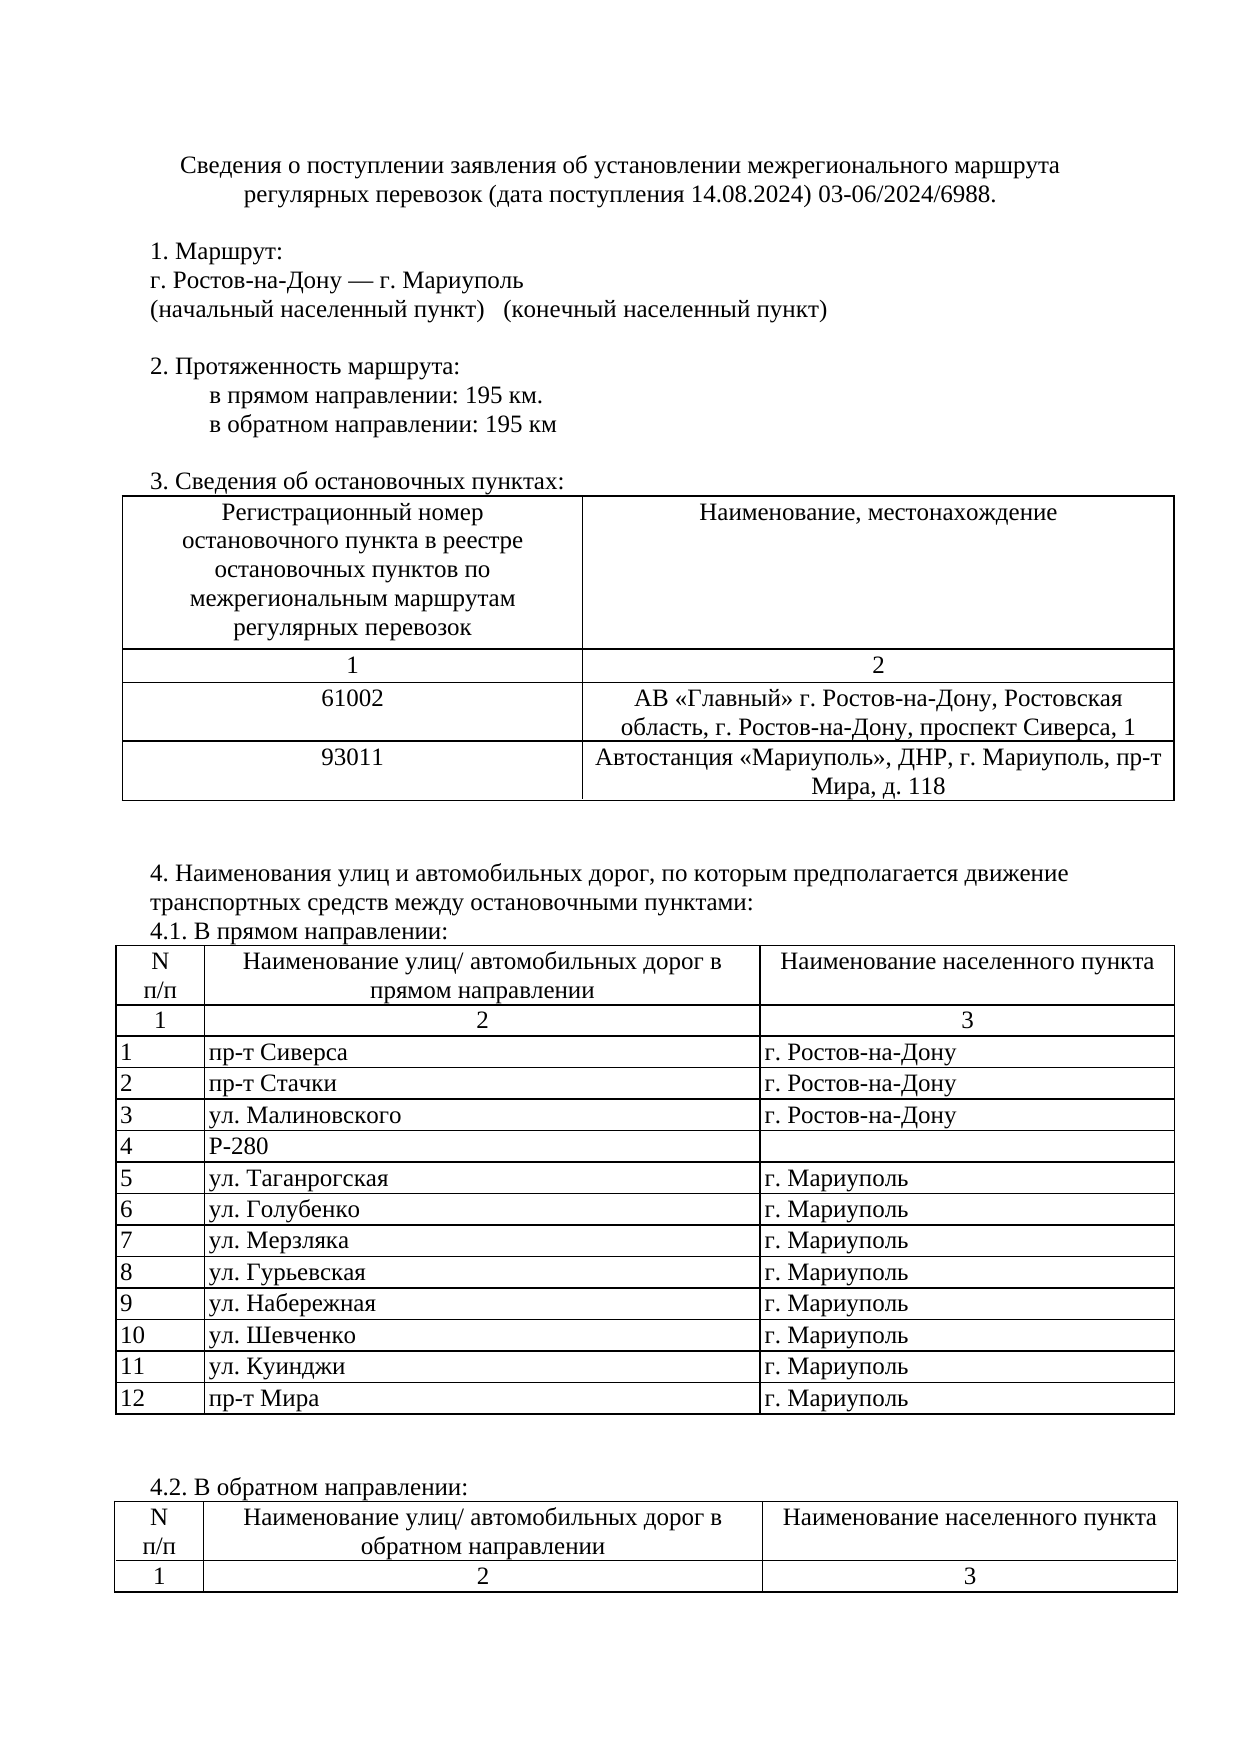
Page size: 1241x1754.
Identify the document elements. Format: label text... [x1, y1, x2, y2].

text в прямом направлении: 195 км. [150, 380, 1090, 409]
table_cell г. Мариуполь [761, 1226, 1174, 1256]
table_cell г. Ростов-на-Дону [761, 1037, 1174, 1067]
text 3. Сведения об остановочных пунктах: [150, 466, 1090, 495]
table_cell г. Мариуполь [761, 1257, 1174, 1287]
table_cell ул. Голубенко [205, 1194, 759, 1224]
table_cell 1 [117, 1037, 204, 1067]
table_cell ул. Гурьевская [205, 1257, 759, 1287]
table_cell пр-т Мира [205, 1383, 759, 1413]
table_cell 11 [117, 1352, 204, 1381]
table_cell г. Ростов-на-Дону [761, 1068, 1174, 1098]
table_cell 2 [583, 650, 1173, 681]
table_cell г. Мариуполь [761, 1194, 1174, 1224]
table_cell 8 [117, 1257, 204, 1287]
table_header Наименование населенного пункта [763, 1502, 1177, 1560]
text 1. Маршрут: [150, 236, 1090, 265]
table_cell [761, 1131, 1174, 1161]
table_cell 9 [117, 1289, 204, 1318]
table_cell 2 [204, 1561, 762, 1591]
table_cell 10 [117, 1320, 204, 1350]
table_cell г. Мариуполь [761, 1383, 1174, 1413]
table_cell г. Мариуполь [761, 1352, 1174, 1381]
table_cell 6 [117, 1194, 204, 1224]
table_cell г. Мариуполь [761, 1320, 1174, 1350]
table_cell 93011 [123, 742, 582, 799]
table_cell г. Мариуполь [761, 1289, 1174, 1318]
table_cell ул. Малиновского [205, 1100, 759, 1130]
table_cell 3 [761, 1006, 1174, 1035]
table_cell г. Мариуполь [761, 1163, 1174, 1193]
table_cell АВ «Главный» г. Ростов-на-Дону, Ростовская область, г. Ростов-на-Дону, проспект Сиверса, 1 [583, 683, 1173, 740]
table_cell 3 [117, 1100, 204, 1130]
text 4.2. В обратном направлении: [150, 1472, 1090, 1501]
table_header Наименование улиц/ автомобильных дорог в обратном направлении [204, 1502, 762, 1560]
table_cell 2 [205, 1006, 759, 1035]
table_header Наименование улиц/ автомобильных дорог в прямом направлении [205, 946, 759, 1004]
table_header N п/п [117, 946, 204, 1004]
table_cell ул. Набережная [205, 1289, 759, 1318]
text (начальный населенный пункт) (конечный населенный пункт) [150, 294, 1090, 322]
text в обратном направлении: 195 км [150, 409, 1090, 437]
table_header N п/п [115, 1502, 203, 1560]
table_cell 1 [117, 1006, 204, 1035]
table_cell 5 [117, 1163, 204, 1193]
table_cell 3 [763, 1560, 1177, 1591]
table_header Наименование населенного пункта [761, 946, 1174, 1004]
table_cell 4 [117, 1131, 204, 1161]
table_cell ул. Шевченко [205, 1320, 759, 1350]
table_cell ул. Куинджи [205, 1352, 759, 1381]
table_cell 12 [117, 1383, 204, 1413]
table_header Наименование, местонахождение [583, 497, 1173, 648]
table_cell 7 [117, 1226, 204, 1256]
text Сведения о поступлении заявления об установлении межрегионального маршрута регулярных перевозок (дата поступления 14.08.2024) 03-06/2024/6988. [150, 150, 1090, 207]
table_cell пр-т Стачки [205, 1068, 759, 1098]
text 4. Наименования улиц и автомобильных дорог, по которым предполагается движение транспортных средств между остановочными пунктами: [150, 858, 1090, 916]
table_cell пр-т Сиверса [205, 1037, 759, 1067]
table_cell 1 [115, 1561, 203, 1591]
table_cell 61002 [123, 683, 582, 740]
table_cell 1 [123, 650, 582, 681]
text 4.1. В прямом направлении: [150, 916, 1090, 945]
table_cell 2 [117, 1068, 204, 1098]
table_cell г. Ростов-на-Дону [761, 1100, 1174, 1130]
table_cell ул. Таганрогская [205, 1163, 759, 1193]
table_cell ул. Мерзляка [205, 1226, 759, 1256]
text г. Ростов-на-Дону — г. Мариуполь [150, 265, 1090, 294]
table_header Регистрационный номер остановочного пункта в реестре остановочных пунктов по межрегиональным маршрутам регулярных перевозок [123, 497, 582, 648]
table_cell Р-280 [205, 1131, 759, 1161]
text 2. Протяженность маршрута: [150, 351, 1090, 380]
table_cell Автостанция «Мариуполь», ДНР, г. Мариуполь, пр-т Мира, д. 118 [583, 742, 1173, 799]
